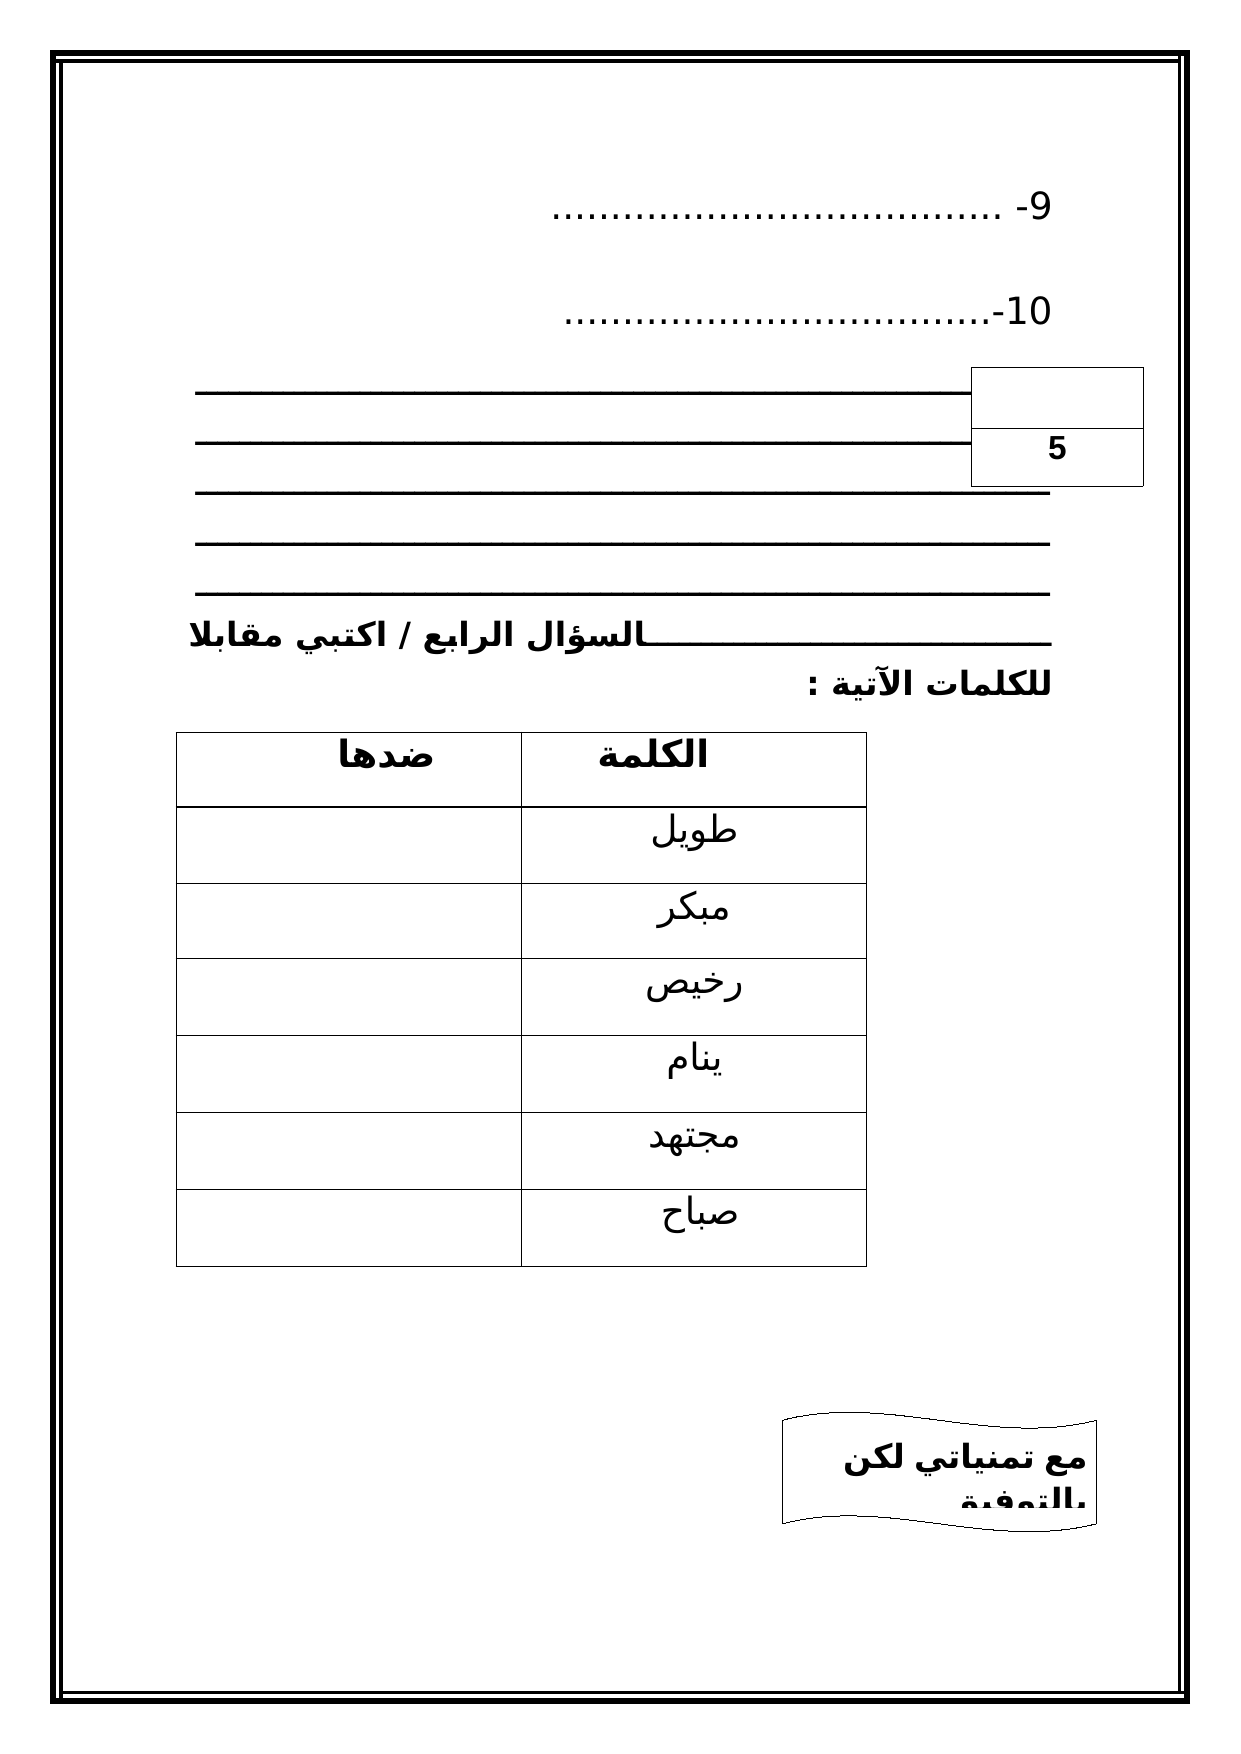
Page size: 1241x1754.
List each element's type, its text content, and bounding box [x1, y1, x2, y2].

text 10-.................................... [187, 255, 1053, 333]
table_header الكلمة [522, 733, 866, 806]
table_cell مجتهد [522, 1113, 866, 1189]
text ـــــــــــــــــــــــــــــــــــــــــــــــــــــــــــــــــــــــــــــــــــــــــــــــــــــــــــــــــــــــــــــــــــــــــــــــــــــــــــــــــــــــــــــــــــــــــــــــــــــــــــــــــــــــــــــــــــــــــــــــــــــــــــــــــــــــــــــــــــــــــــــــــــــــــــــــــــــــــــــــــــــــــــــــــــــــــــــــــــــــــــــــــــــــــــــــــــــــــــــــــــــــــــــــــــــــــــالسؤال الرابع / اكتبي مقابلا للكلمات الآتية : [187, 361, 1053, 704]
table_cell [177, 808, 521, 883]
table_cell [177, 884, 521, 958]
table_header ضدها [177, 733, 521, 806]
table_cell طويل [522, 808, 866, 883]
table_cell [177, 1113, 521, 1189]
table_cell مبكر [522, 884, 866, 958]
table_cell [177, 959, 521, 1035]
table_cell [177, 1190, 521, 1266]
table_cell ينام [522, 1036, 866, 1112]
table_cell صباح [522, 1190, 866, 1266]
text 9- ...................................... [187, 150, 1053, 228]
table_cell رخيص [522, 959, 866, 1035]
table_cell [177, 1036, 521, 1112]
